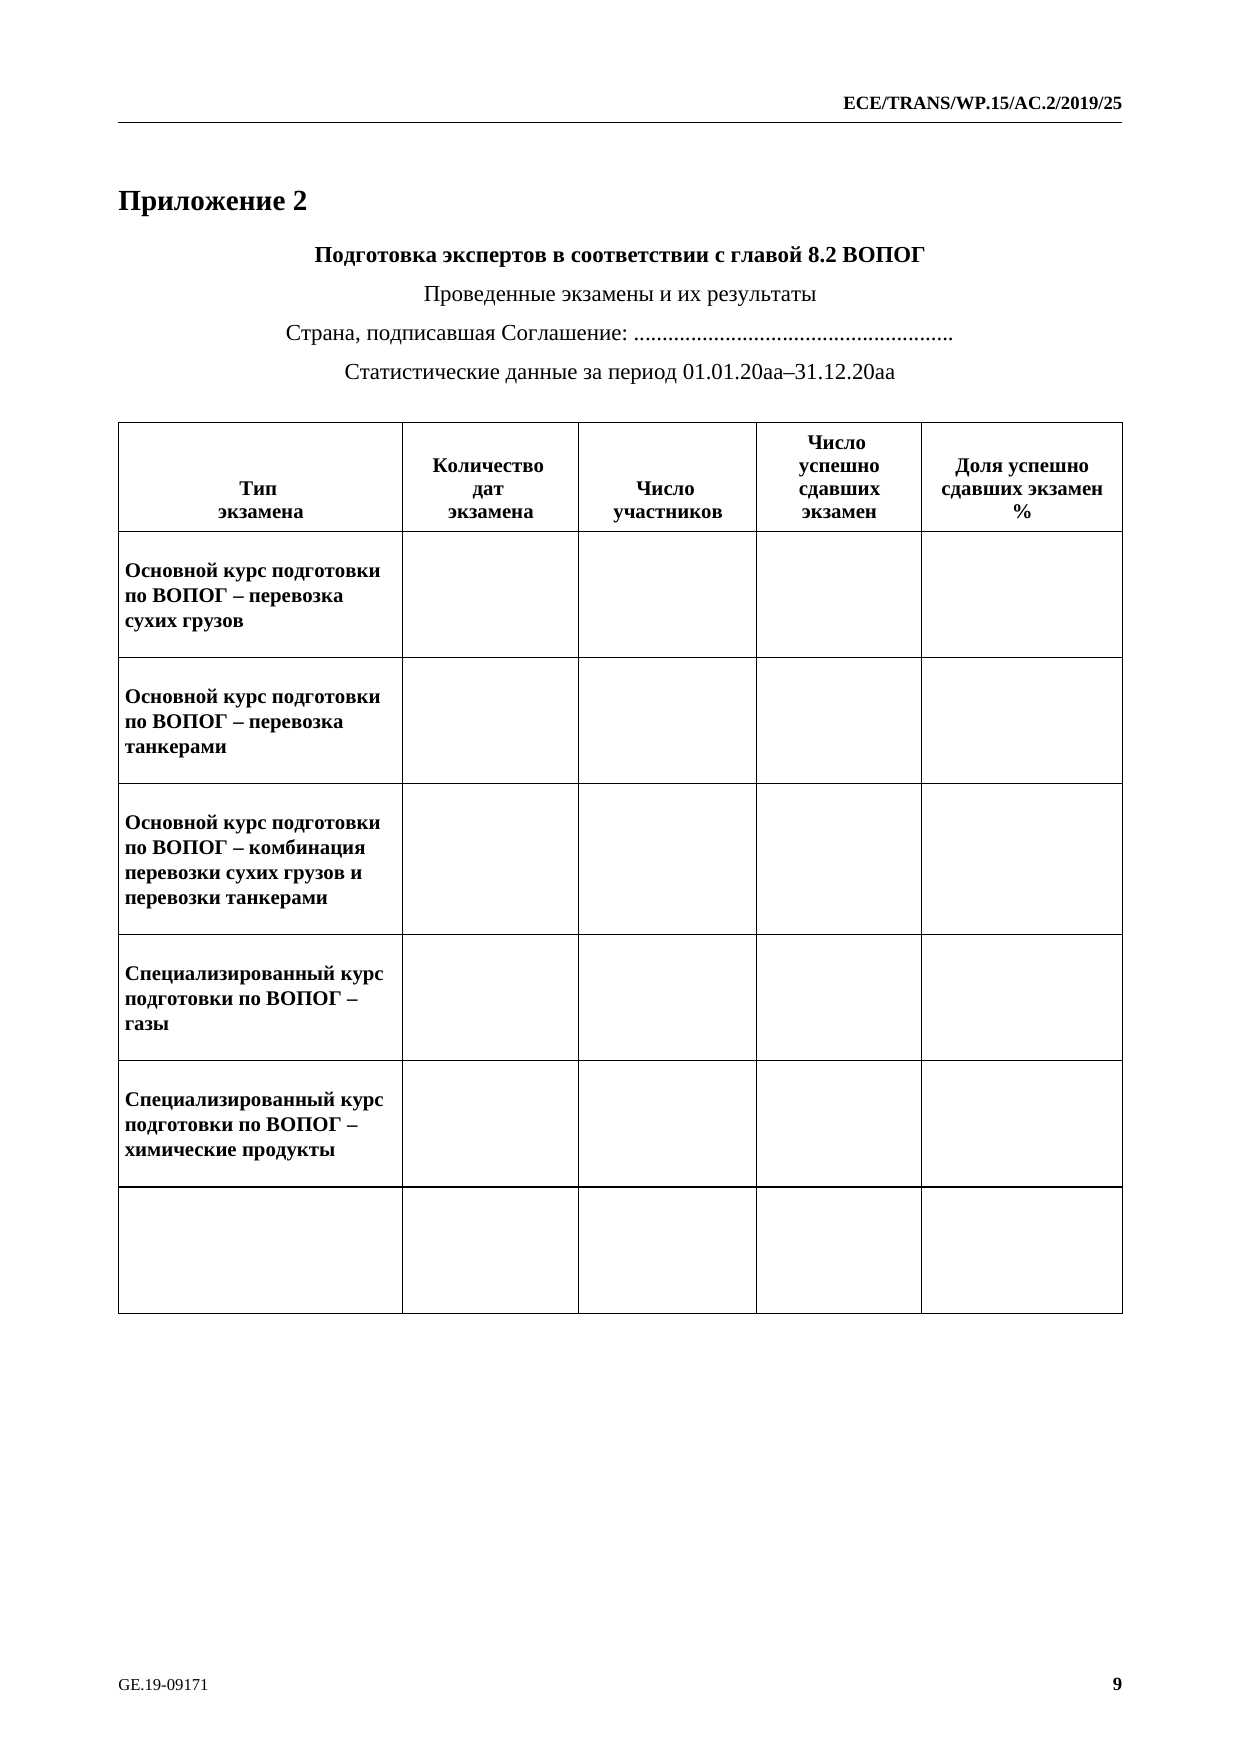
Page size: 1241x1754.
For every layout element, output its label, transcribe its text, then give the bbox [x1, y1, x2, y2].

table_cell [757, 1188, 921, 1312]
table_cell [579, 658, 756, 783]
text Страна, подписавшая Соглашение: ........................................................ [236, 319, 1004, 346]
text Статистические данные за период 01.01.20aa–31.12.20aa [236, 358, 1004, 384]
table_cell Основной курс подготовки по ВОПОГ – перевозка танкерами [119, 658, 402, 783]
table_cell [403, 1188, 578, 1312]
table_cell [922, 784, 1122, 934]
text Проведенные экзамены и их результаты [236, 280, 1004, 307]
table_cell [922, 532, 1122, 657]
table_cell [922, 1061, 1122, 1186]
table_cell [922, 1188, 1122, 1312]
table_cell [922, 658, 1122, 783]
table_cell [757, 935, 921, 1060]
table_cell [757, 532, 921, 657]
table_cell Основной курс подготовки по ВОПОГ – комбинация перевозки сухих грузов и перевозки танкерами [119, 784, 402, 934]
table_cell [119, 1188, 402, 1312]
text Подготовка экспертов в соответствии с главой 8.2 ВОПОГ [236, 241, 1004, 268]
table_cell [579, 1061, 756, 1186]
text Приложение 2 [118, 185, 1004, 216]
table_cell Специализированный курс подготовки по ВОПОГ – газы [119, 935, 402, 1060]
table_header Количество дат экзамена [403, 423, 578, 531]
table_cell [403, 1061, 578, 1186]
table_cell [403, 935, 578, 1060]
table_header Число участников [579, 423, 756, 531]
table_cell Специализированный курс подготовки по ВОПОГ – химические продукты [119, 1061, 402, 1186]
table_cell [579, 532, 756, 657]
table_cell [579, 935, 756, 1060]
table_cell [757, 658, 921, 783]
table_cell [403, 784, 578, 934]
table_header Доля успешно сдавших экзамен % [922, 423, 1122, 531]
table_header Тип экзамена [119, 423, 402, 531]
table_header Число успешно сдавших экзамен [757, 423, 921, 531]
table_cell [579, 1188, 756, 1312]
table_cell [757, 1061, 921, 1186]
table_cell Основной курс подготовки по ВОПОГ – перевозка сухих грузов [119, 532, 402, 657]
table_cell [922, 935, 1122, 1060]
table_cell [757, 784, 921, 934]
table_cell [579, 784, 756, 934]
table_cell [403, 658, 578, 783]
table_cell [403, 532, 578, 657]
